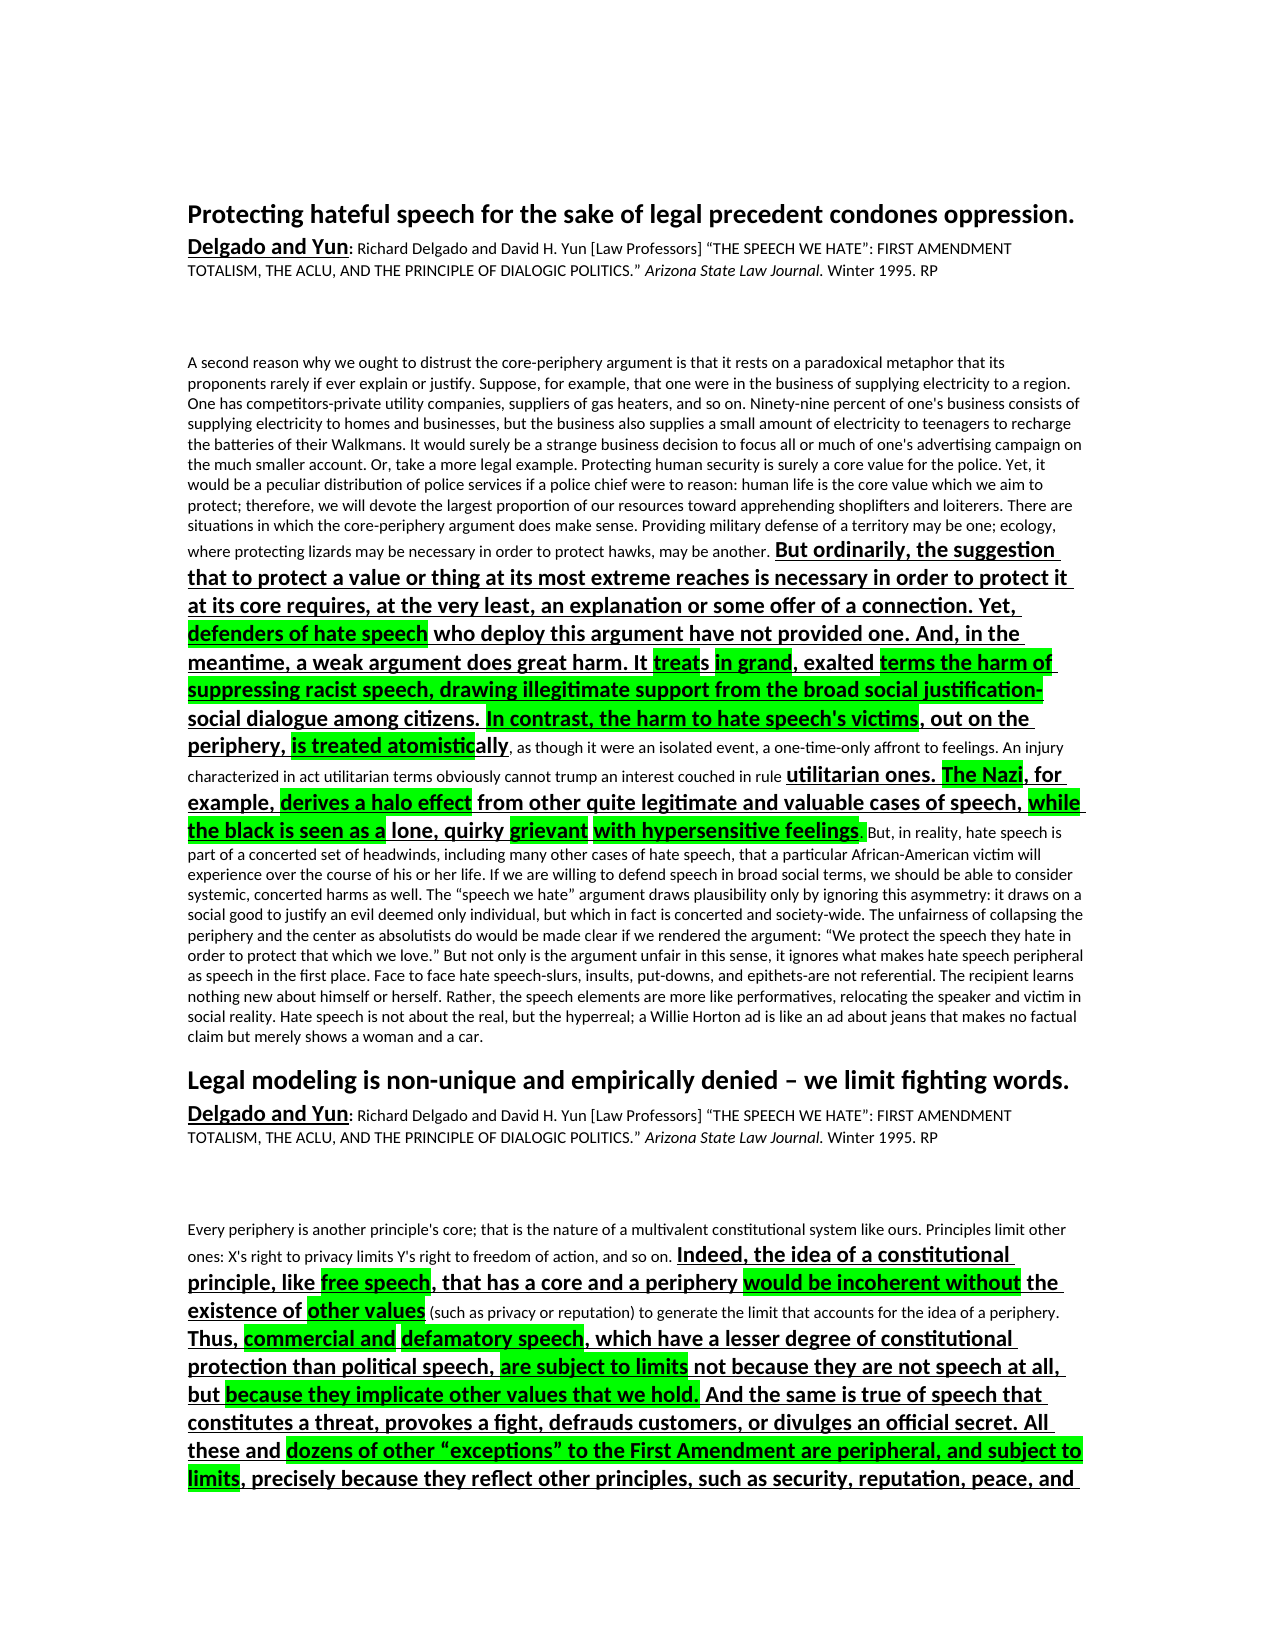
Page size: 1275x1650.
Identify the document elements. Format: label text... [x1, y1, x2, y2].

text A second reason why we ought to distrust the core-periphery argument is that it rests on a paradoxical metaphor that its proponents rarely if ever explain or justify. Suppose, for example, that one were in the business of supplying electricity to a region. One has competitors-private utility companies, suppliers of gas heaters, and so on. Ninety-nine percent of one's business consists of supplying electricity to homes and businesses, but the business also supplies a small amount of electricity to teenagers to recharge the batteries of their Walkmans. It would surely be a strange business decision to focus all or much of one's advertising campaign on the much smaller account. Or, take a more legal example. Protecting human security is surely a core value for the police. Yet, it would be a peculiar distribution of police services if a police chief were to reason: human life is the core value which we aim to protect; therefore, we will devote the largest proportion of our resources toward apprehending shoplifters and loiterers. There are situations in which the core-periphery argument does make sense. Providing military defense of a territory may be one; ecology, where protecting lizards may be necessary in order to protect hawks, may be another. But ordinarily, the suggestion that to protect a value or thing at its most extreme reaches is necessary in order to protect it at its core requires, at the very least, an explanation or some offer of a connection. Yet, defenders of hate speech who deploy this argument have not provided one. And, in the meantime, a weak argument does great harm. It treats in grand, exalted terms the harm of suppressing racist speech, drawing illegitimate support from the broad social justification-social dialogue among citizens. In contrast, the harm to hate speech's victims, out on the periphery, is treated atomistically, as though it were an isolated event, a one-time-only affront to feelings. An injury characterized in act utilitarian terms obviously cannot trump an interest couched in rule utilitarian ones. The Nazi, for example, derives a halo effect from other quite legitimate and valuable cases of speech, while the black is seen as a lone, quirky grievant with hypersensitive feelings. But, in reality, hate speech is part of a concerted set of headwinds, including many other cases of hate speech, that a particular African-American victim will experience over the course of his or her life. If we are willing to defend speech in broad social terms, we should be able to consider systemic, concerted harms as well. The “speech we hate” argument draws plausibility only by ignoring this asymmetry: it draws on a social good to justify an evil deemed only individual, but which in fact is concerted and society-wide. The unfairness of collapsing the periphery and the center as absolutists do would be made clear if we rendered the argument: “We protect the speech they hate in order to protect that which we love.” But not only is the argument unfair in this sense, it ignores what makes hate speech peripheral as speech in the first place. Face to face hate speech-slurs, insults, put-downs, and epithets-are not referential. The recipient learns nothing new about himself or herself. Rather, the speech elements are more like performatives, relocating the speaker and victim in social reality. Hate speech is not about the real, but the hyperreal; a Willie Horton ad is like an ad about jeans that makes no factual claim but merely shows a woman and a car. [187, 353, 1087, 1047]
subtitle Legal modeling is non-unique and empirically denied – we limit fighting words. [187, 1063, 1087, 1097]
text Delgado and Yun: Richard Delgado and David H. Yun [Law Professors] “THE SPEECH WE HATE”: FIRST AMENDMENT TOTALISM, THE ACLU, AND THE PRINCIPLE OF DIALOGIC POLITICS.” Arizona State Law Journal. Winter 1995. RP [187, 1099, 1087, 1147]
text Delgado and Yun: Richard Delgado and David H. Yun [Law Professors] “THE SPEECH WE HATE”: FIRST AMENDMENT TOTALISM, THE ACLU, AND THE PRINCIPLE OF DIALOGIC POLITICS.” Arizona State Law Journal. Winter 1995. RP [187, 232, 1087, 281]
subtitle Protecting hateful speech for the sake of legal precedent condones oppression. [187, 197, 1087, 230]
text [187, 1219, 1087, 1492]
